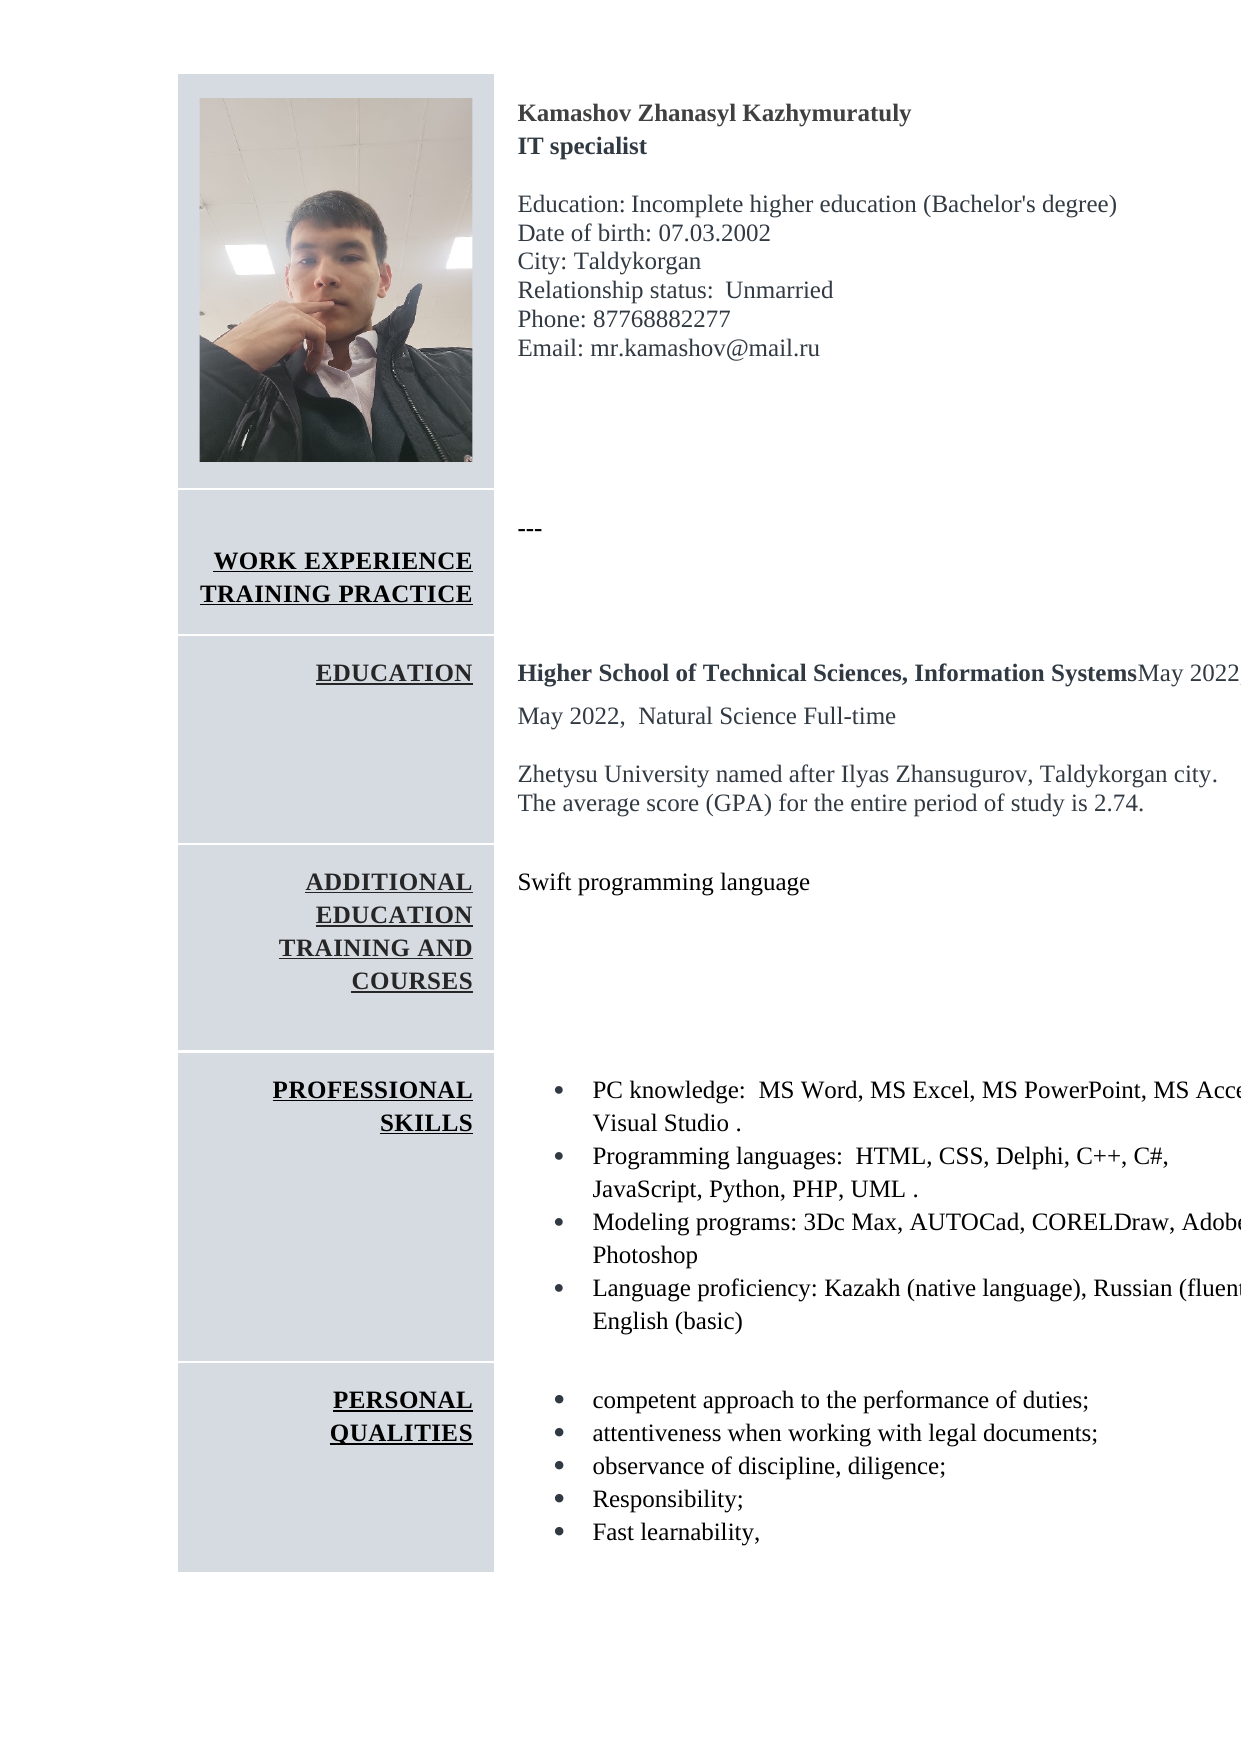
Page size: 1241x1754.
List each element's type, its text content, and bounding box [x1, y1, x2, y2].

table_cell WORK EXPERIENCE TRAINING PRACTICE [178, 490, 494, 634]
table_cell PERSONAL QUALITIES [178, 1363, 494, 1572]
table_cell --- [496, 490, 1239, 634]
table_cell Swift programming language [496, 845, 1239, 1050]
table_cell PROFESSIONAL SKILLS [178, 1053, 494, 1361]
table_cell Higher School of Technical Sciences, Information SystemsMay 2022, May 2022, Natural Science Full-time Zhetysu University named after Ilyas Zhansugurov, Taldykorgan city. The average score (GPA) for the entire period of study is 2.74. [496, 636, 1239, 843]
table_cell PC knowledge: MS Word, MS Excel, MS PowerPoint, MS Access, Visual Studio . Programming languages: HTML, CSS, Delphi, C++, C#, JavaScript, Python, PHP, UML . Modeling programs: 3Dc Max, AUTOCad, CORELDraw, Adobe Photoshop Language proficiency: Kazakh (native language), Russian (fluent), English (basic) [496, 1053, 1239, 1361]
picture [199, 98, 473, 462]
table_cell EDUCATION [178, 636, 494, 843]
table_cell competent approach to the performance of duties; attentiveness when working with legal documents; observance of discipline, diligence; Responsibility; Fast learnability, [496, 1363, 1239, 1572]
table_cell ADDITIONAL EDUCATION TRAINING AND COURSES [178, 845, 494, 1050]
table_header [178, 74, 494, 488]
table_header Kamashov Zhanasyl Kazhymuratuly IT specialist Education: Incomplete higher education (Bachelor's degree) Date of birth: 07.03.2002 City: Taldykorgan Relationship status: Unmarried Phone: 87768882277 Email: mr.kamashov@mail.ru [496, 76, 1239, 488]
